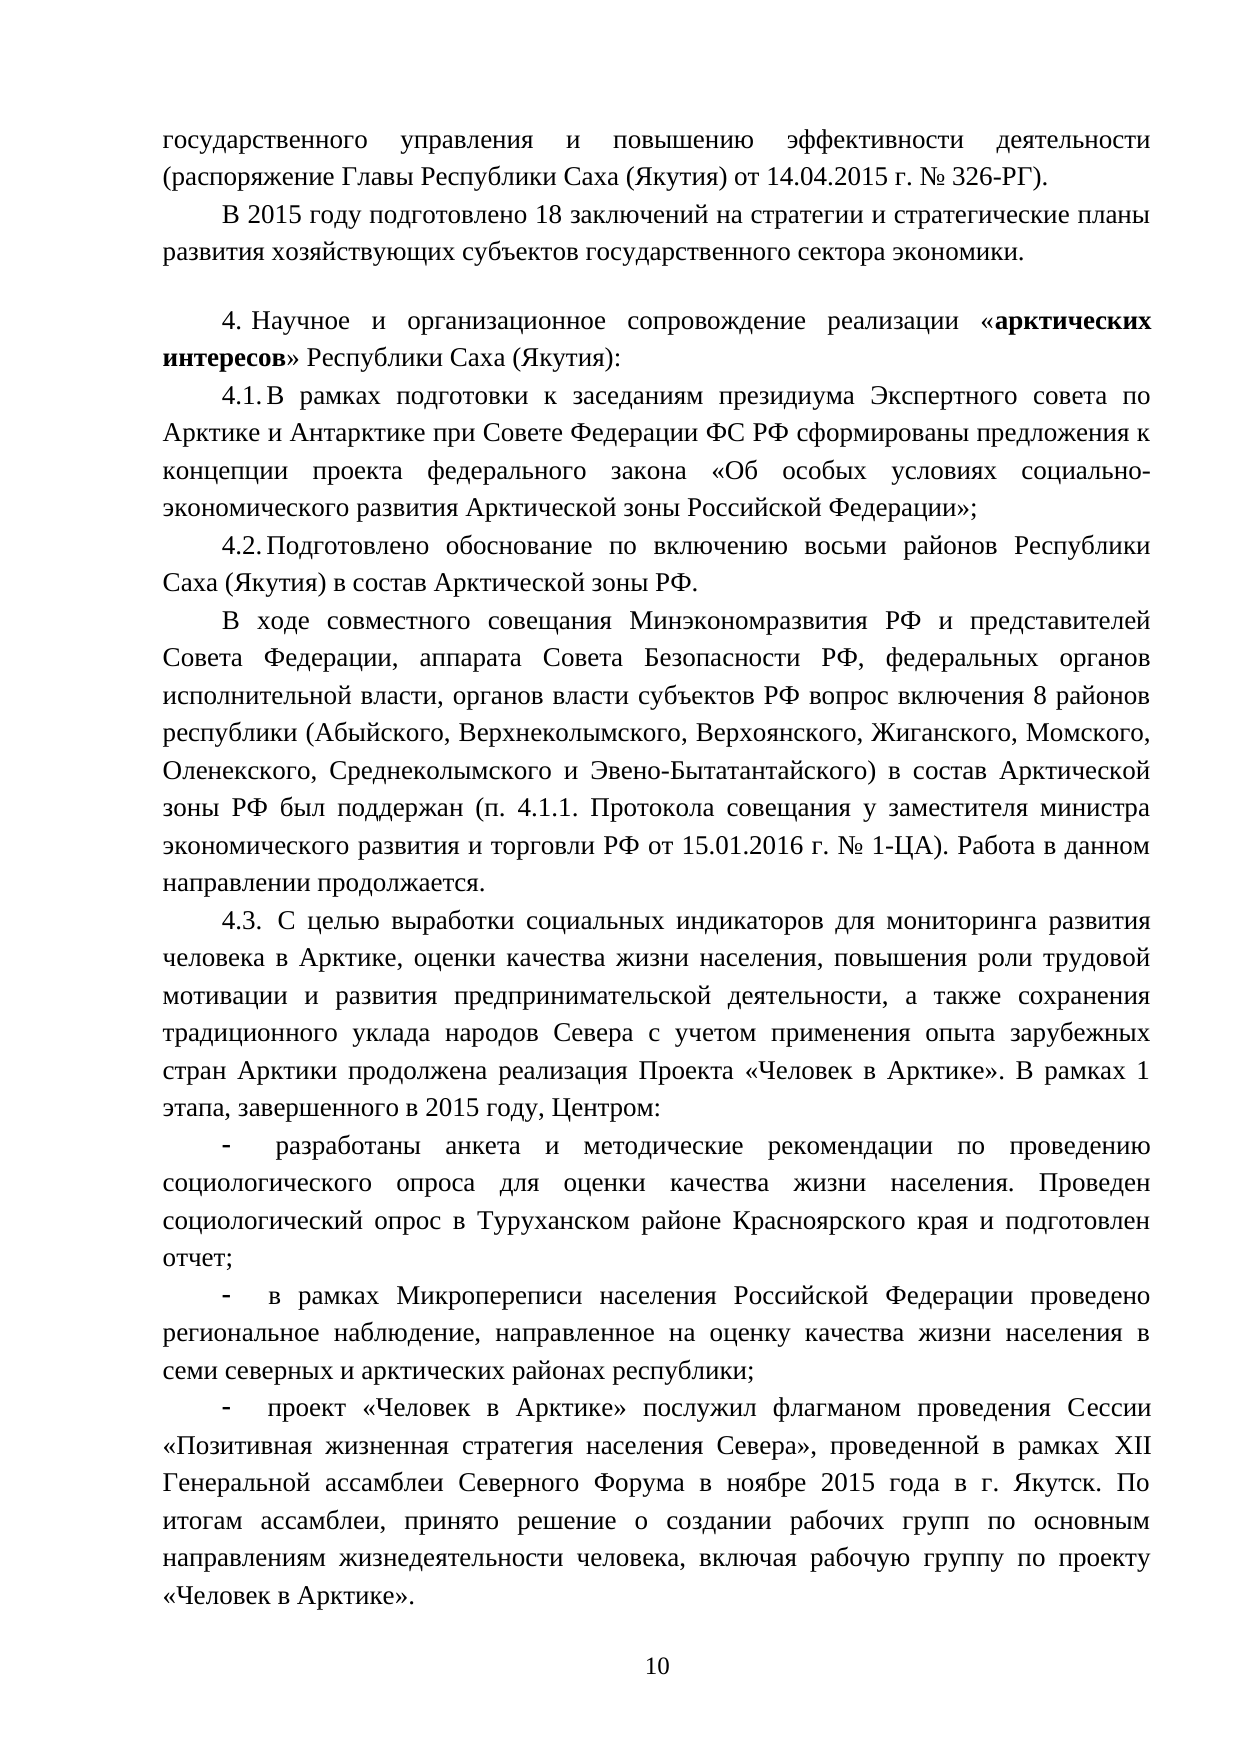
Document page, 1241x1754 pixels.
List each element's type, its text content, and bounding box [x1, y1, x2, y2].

list Подготовлено обоснование по включению восьми районов Республики Саха (Якутия) в состав Арктической зоны РФ. [162, 524, 1152, 599]
list проект «Человек в Арктике» послужил флагманом проведения Сессии «Позитивная жизненная стратегия населения Севера», проведенной в рамках XII Генеральной ассамблеи Северного Форума в ноябре 2015 года в г. Якутск. По итогам ассамблеи, принято решение о создании рабочих групп по основным направлениям жизнедеятельности человека, включая рабочую группу по проекту «Человек в Арктике». [162, 1387, 1152, 1612]
list в рамках Микропереписи населения Российской Федерации проведено региональное наблюдение, направленное на оценку качества жизни населения в семи северных и арктических районах республики; [162, 1274, 1152, 1387]
list Научное и организационное сопровождение реализации «арктических интересов» Республики Саха (Якутия): [162, 299, 1152, 374]
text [162, 118, 1152, 193]
list В рамках подготовки к заседаниям президиума Экспертного совета по Арктике и Антарктике при Совете Федерации ФС РФ сформированы предложения к концепции проекта федерального закона «Об особых условиях социально-экономического развития Арктической зоны Российской Федерации»; [162, 374, 1152, 524]
list разработаны анкета и методические рекомендации по проведению социологического опроса для оценки качества жизни населения. Проведен социологический опрос в Туруханском районе Красноярского края и подготовлен отчет; [162, 1124, 1152, 1274]
list С целью выработки социальных индикаторов для мониторинга развития человека в Арктике, оценки качества жизни населения, повышения роли трудовой мотивации и развития предпринимательской деятельности, а также сохранения традиционного уклада народов Севера с учетом применения опыта зарубежных стран Арктики продолжена реализация Проекта «Человек в Арктике». В рамках 1 этапа, завершенного в 2015 году, Центром: [162, 899, 1152, 1124]
text В ходе совместного совещания Минэкономразвития РФ и представителей Совета Федерации, аппарата Совета Безопасности РФ, федеральных органов исполнительной власти, органов власти субъектов РФ вопрос включения 8 районов республики (Абыйского, Верхнеколымского, Верхоянского, Жиганского, Момского, Оленекского, Среднеколымского и Эвено-Бытатантайского) в состав Арктической зоны РФ был поддержан (п. 4.1.1. Протокола совещания у заместителя министра экономического развития и торговли РФ от 15.01.2016 г. № 1-ЦА). Работа в данном направлении продолжается. [162, 599, 1152, 899]
text В 2015 году подготовлено 18 заключений на стратегии и стратегические планы развития хозяйствующих субъектов государственного сектора экономики. [162, 193, 1152, 268]
